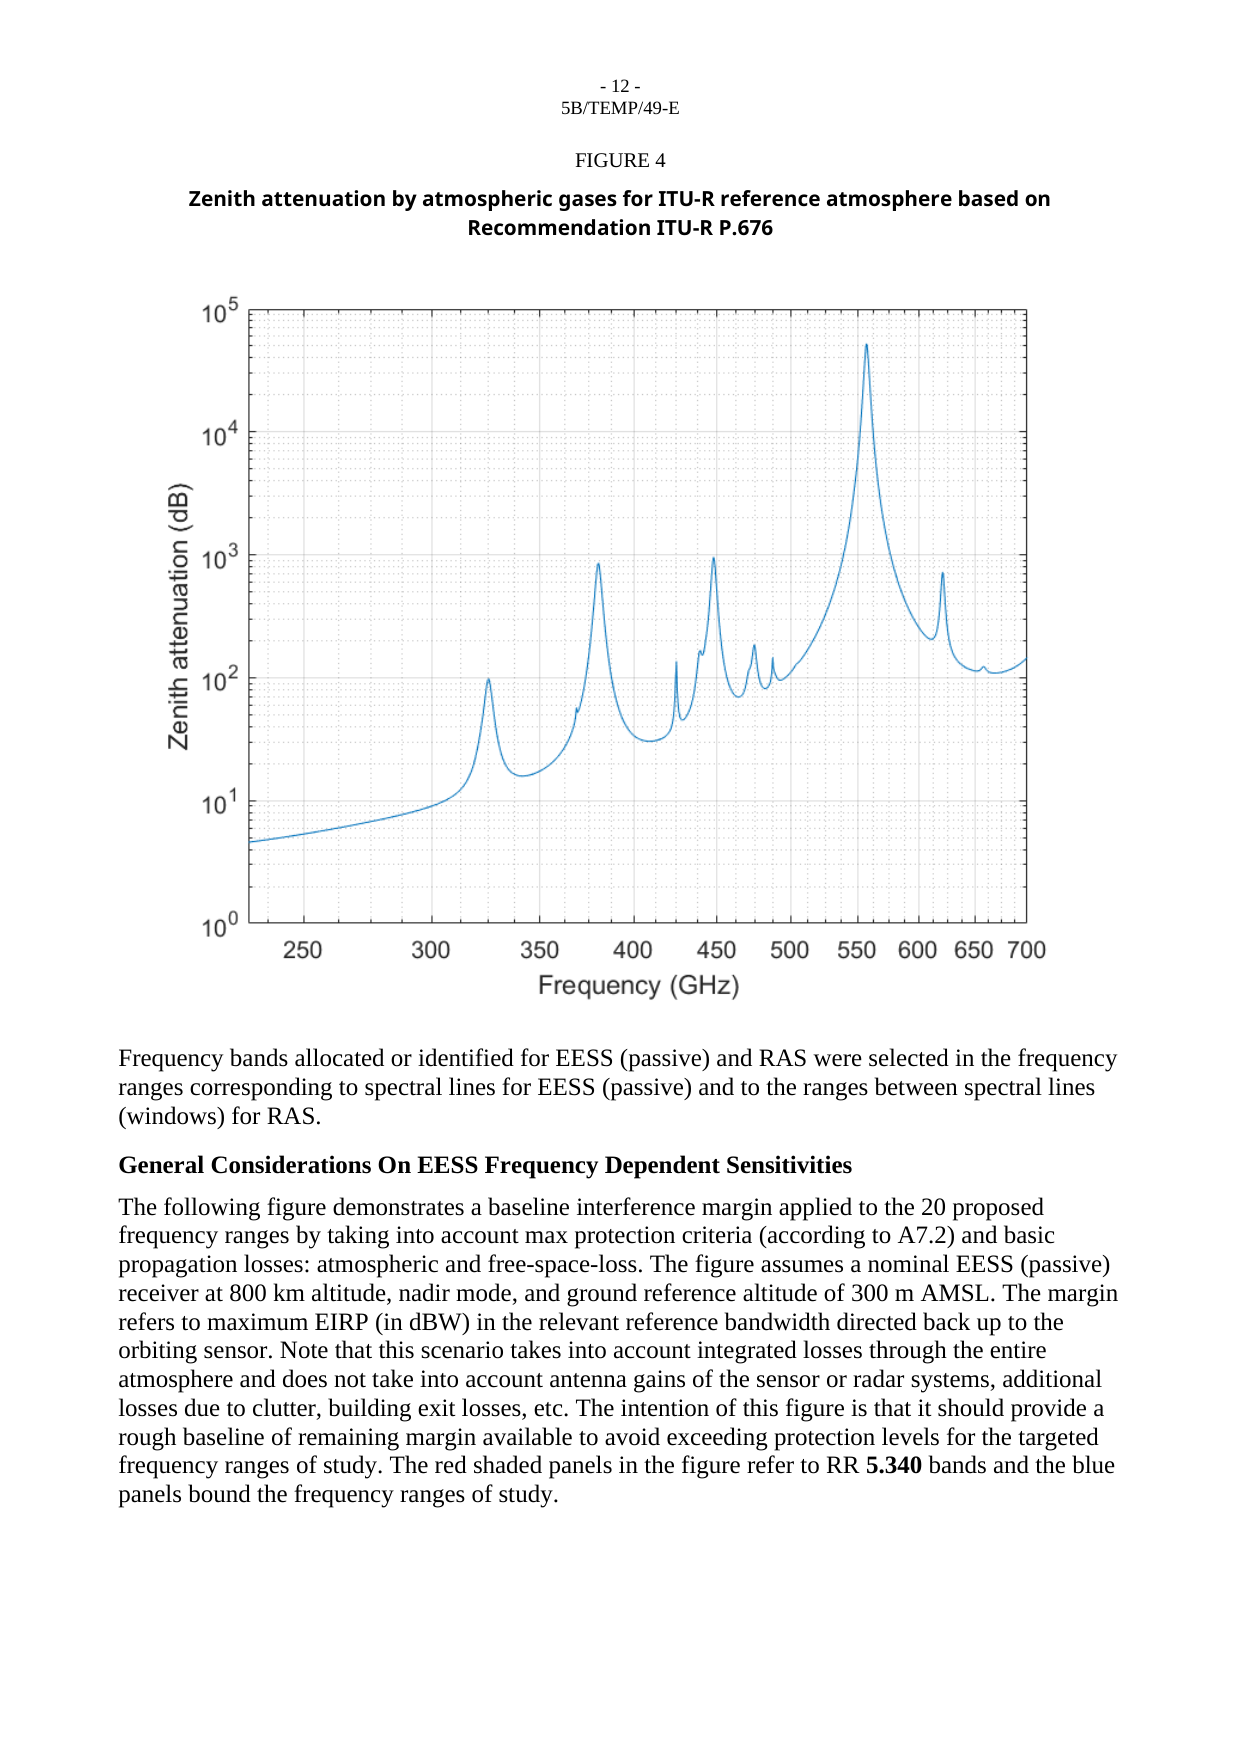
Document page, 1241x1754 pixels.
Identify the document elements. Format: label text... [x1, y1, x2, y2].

title Zenith attenuation by atmospheric gases for ITU-R reference atmosphere based on Recommendation ITU-R P.676 [118, 184, 1122, 241]
picture [118, 253, 1123, 1006]
title Frequency bands allocated or identified for EESS (passive) and RAS were selected in the frequency ranges corresponding to spectral lines for EESS (passive) and to the ranges between spectral lines (windows) for RAS. [118, 1043, 1122, 1130]
text FIGURE 4 [118, 148, 1122, 172]
